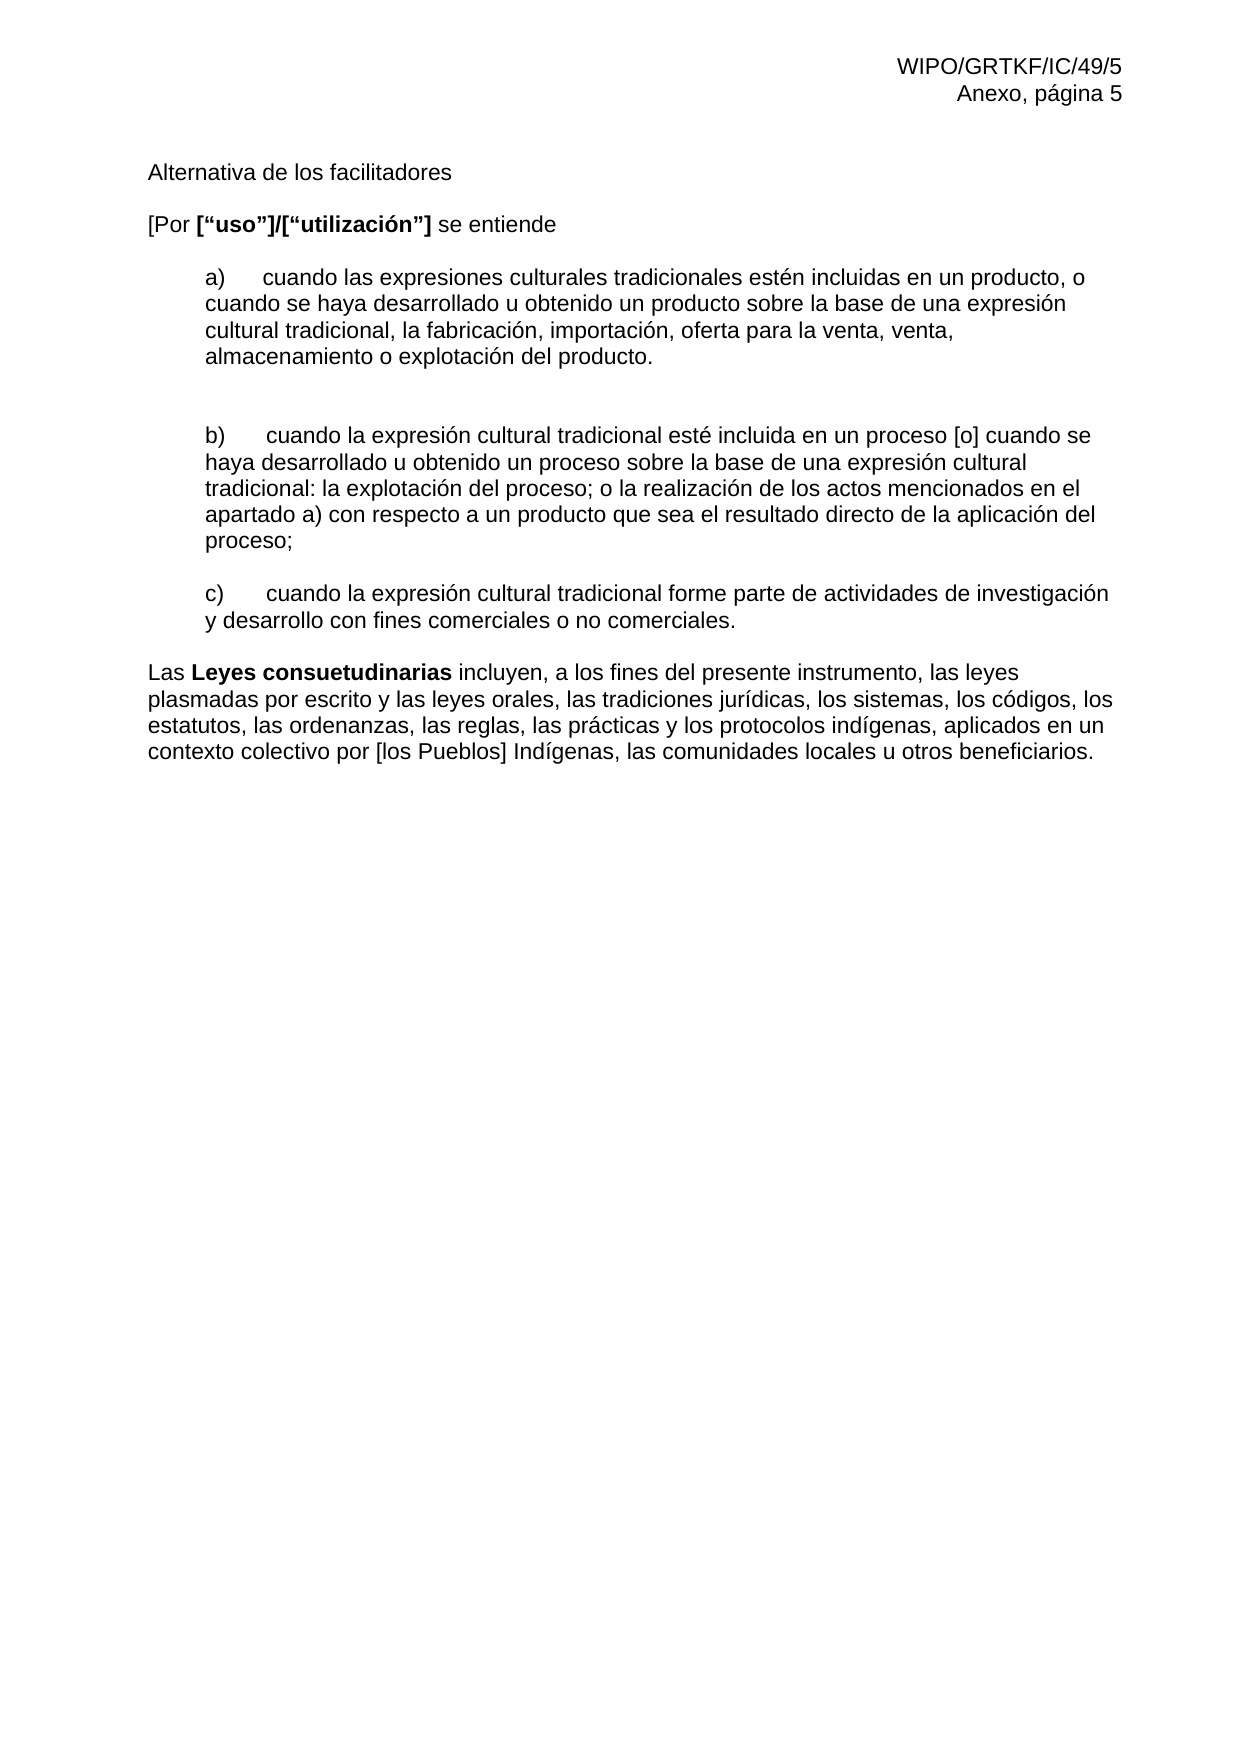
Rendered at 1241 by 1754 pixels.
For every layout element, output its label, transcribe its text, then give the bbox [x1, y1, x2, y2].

text [Por [“uso”]/[“utilización”] se entiende [148, 211, 1122, 238]
text b) cuando la expresión cultural tradicional esté incluida en un proceso [o] cuando se haya desarrollado u obtenido un proceso sobre la base de una expresión cultural tradicional: la explotación del proceso; o la realización de los actos mencionados en el apartado a) con respecto a un producto que sea el resultado directo de la aplicación del proceso; [205, 422, 1122, 554]
text c) cuando la expresión cultural tradicional forme parte de actividades de investigación y desarrollo con fines comerciales o no comerciales. [205, 580, 1122, 633]
text Alternativa de los facilitadores [148, 158, 1122, 185]
text Las Leyes consuetudinarias incluyen, a los fines del presente instrumento, las leyes plasmadas por escrito y las leyes orales, las tradiciones jurídicas, los sistemas, los códigos, los estatutos, las ordenanzas, las reglas, las prácticas y los protocolos indígenas, aplicados en un contexto colectivo por [los Pueblos] Indígenas, las comunidades locales u otros beneficiarios. [148, 659, 1122, 765]
text a) cuando las expresiones culturales tradicionales estén incluidas en un producto, o cuando se haya desarrollado u obtenido un producto sobre la base de una expresión cultural tradicional, la fabricación, importación, oferta para la venta, venta, almacenamiento o explotación del producto. [205, 264, 1122, 369]
